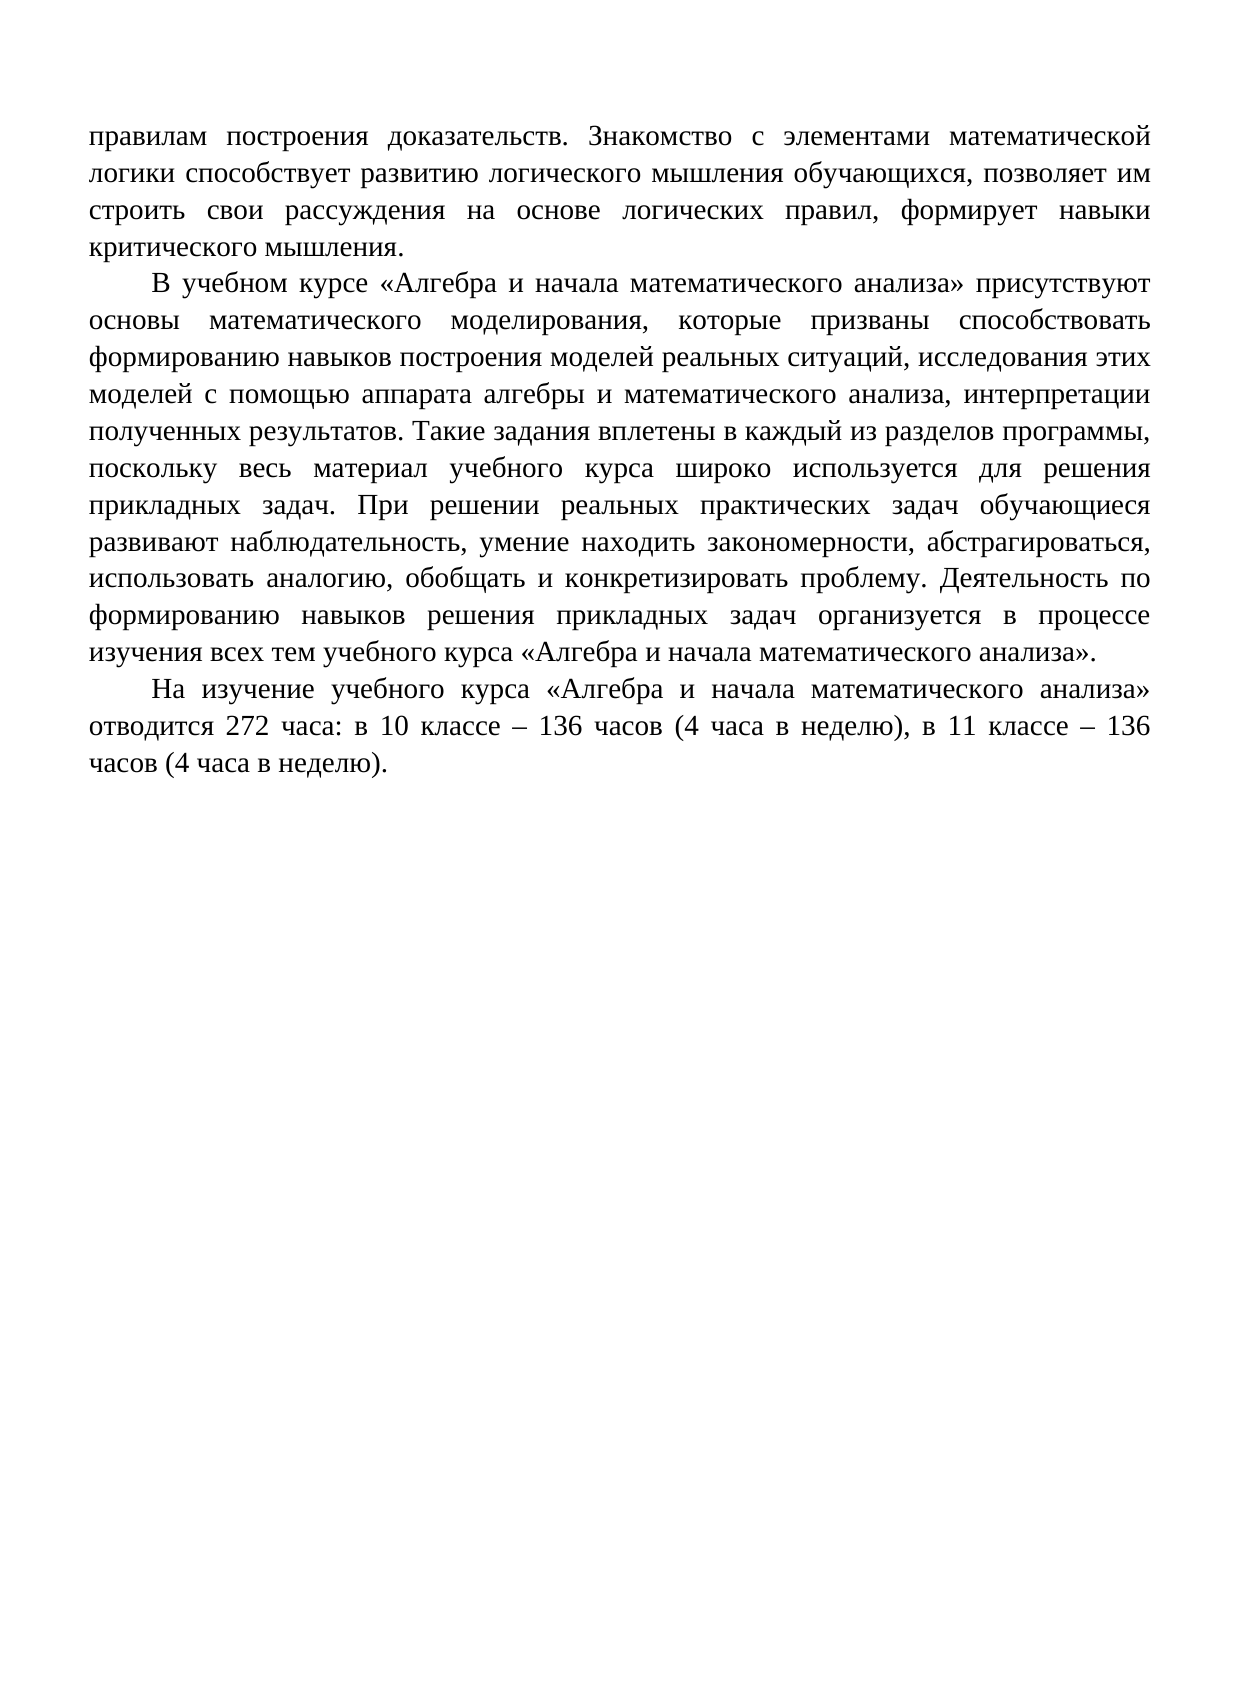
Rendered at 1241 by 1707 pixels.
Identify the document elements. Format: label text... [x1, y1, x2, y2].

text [89, 118, 1152, 262]
text ‌На изучение учебного курса «Алгебра и начала математического анализа» отводится 272 часа: в 10 классе – 136 часов (4 часа в неделю), в 11 классе – 136 часов (4 часа в неделю). ‌‌ [89, 671, 1152, 778]
text В учебном курсе «Алгебра и начала математического анализа» присутствуют основы математического моделирования, которые призваны способствовать формированию навыков построения моделей реальных ситуаций, исследования этих моделей с помощью аппарата алгебры и математического анализа, интерпретации полученных результатов. Такие задания вплетены в каждый из разделов программы, поскольку весь материал учебного курса широко используется для решения прикладных задач. При решении реальных практических задач обучающиеся развивают наблюдательность, умение находить закономерности, абстрагироваться, использовать аналогию, обобщать и конкретизировать проблему. Деятельность по формированию навыков решения прикладных задач организуется в процессе изучения всех тем учебного курса «Алгебра и начала математического анализа». [89, 266, 1152, 668]
